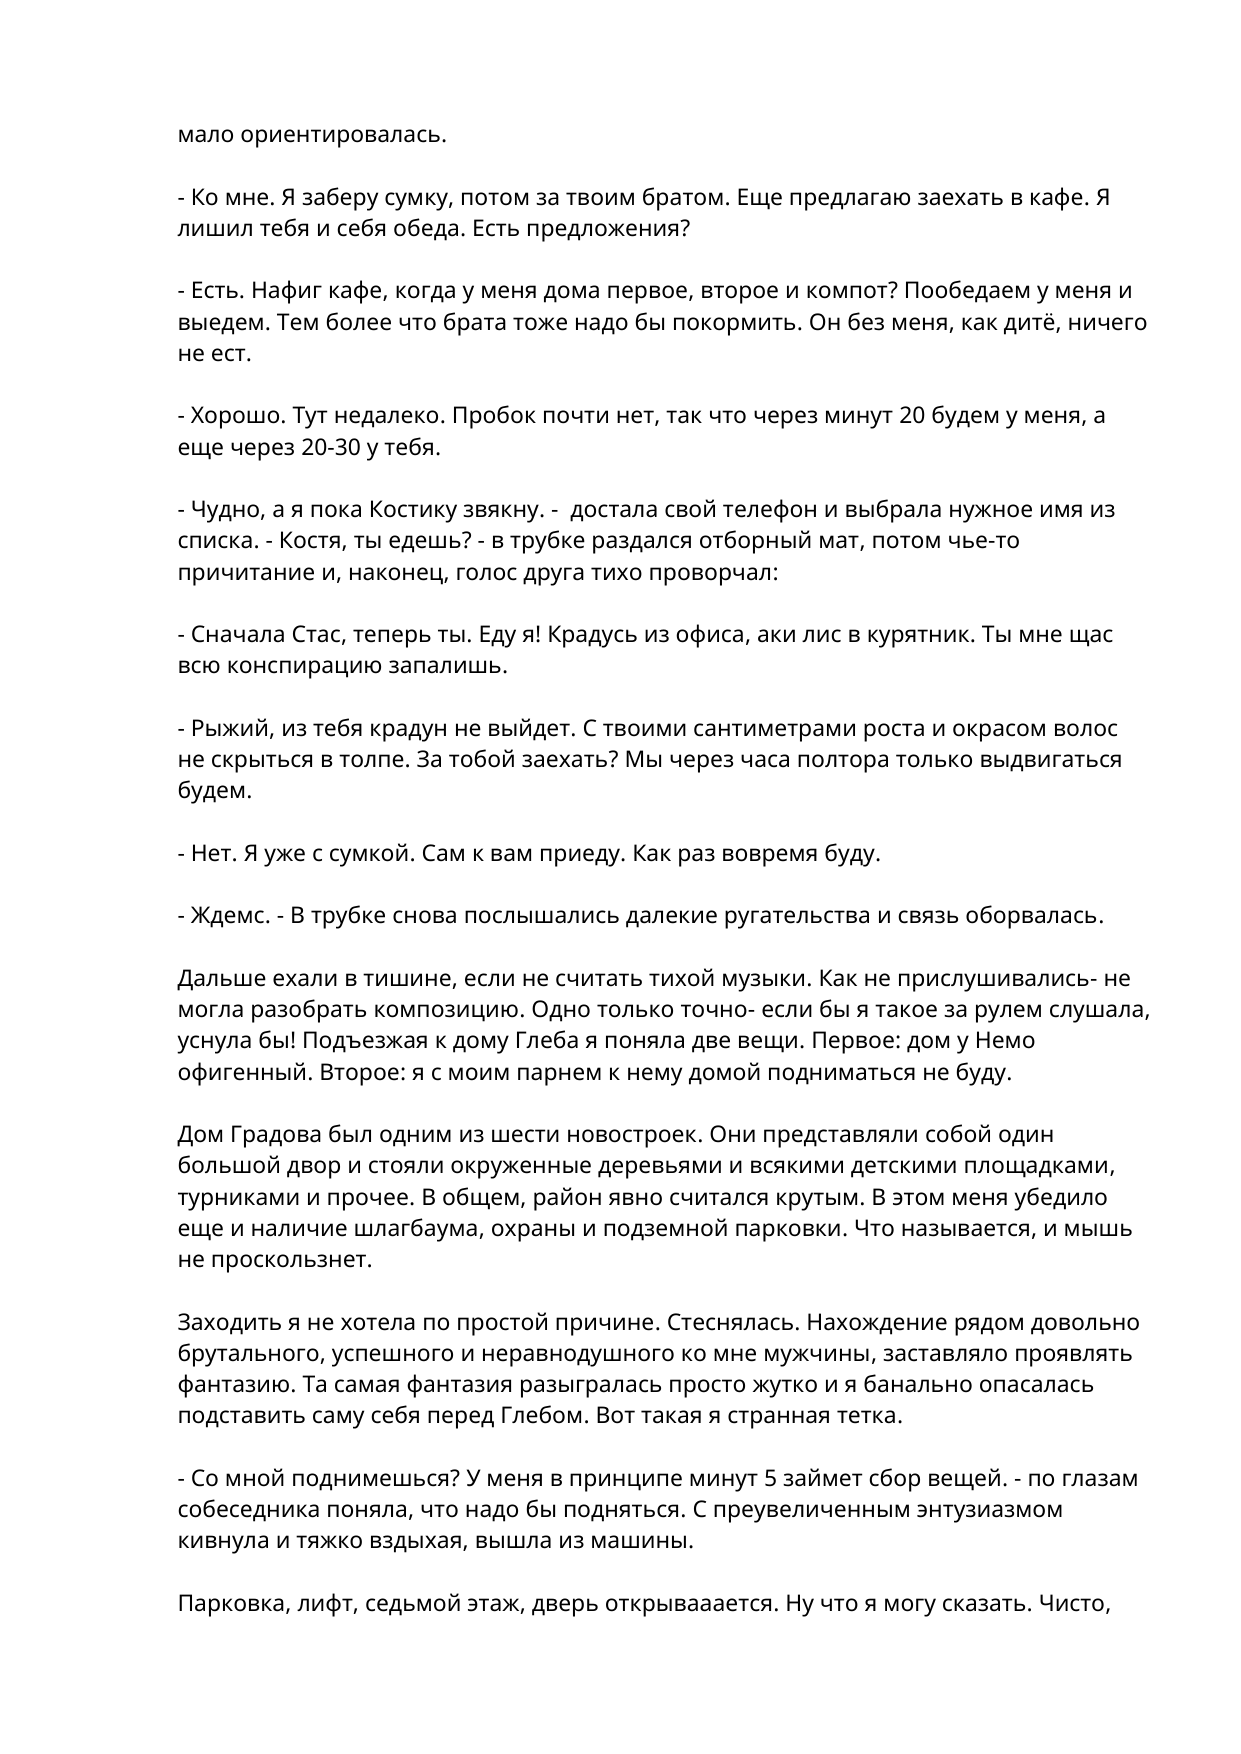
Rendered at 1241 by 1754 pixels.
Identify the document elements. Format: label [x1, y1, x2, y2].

text [177, 118, 1152, 1618]
